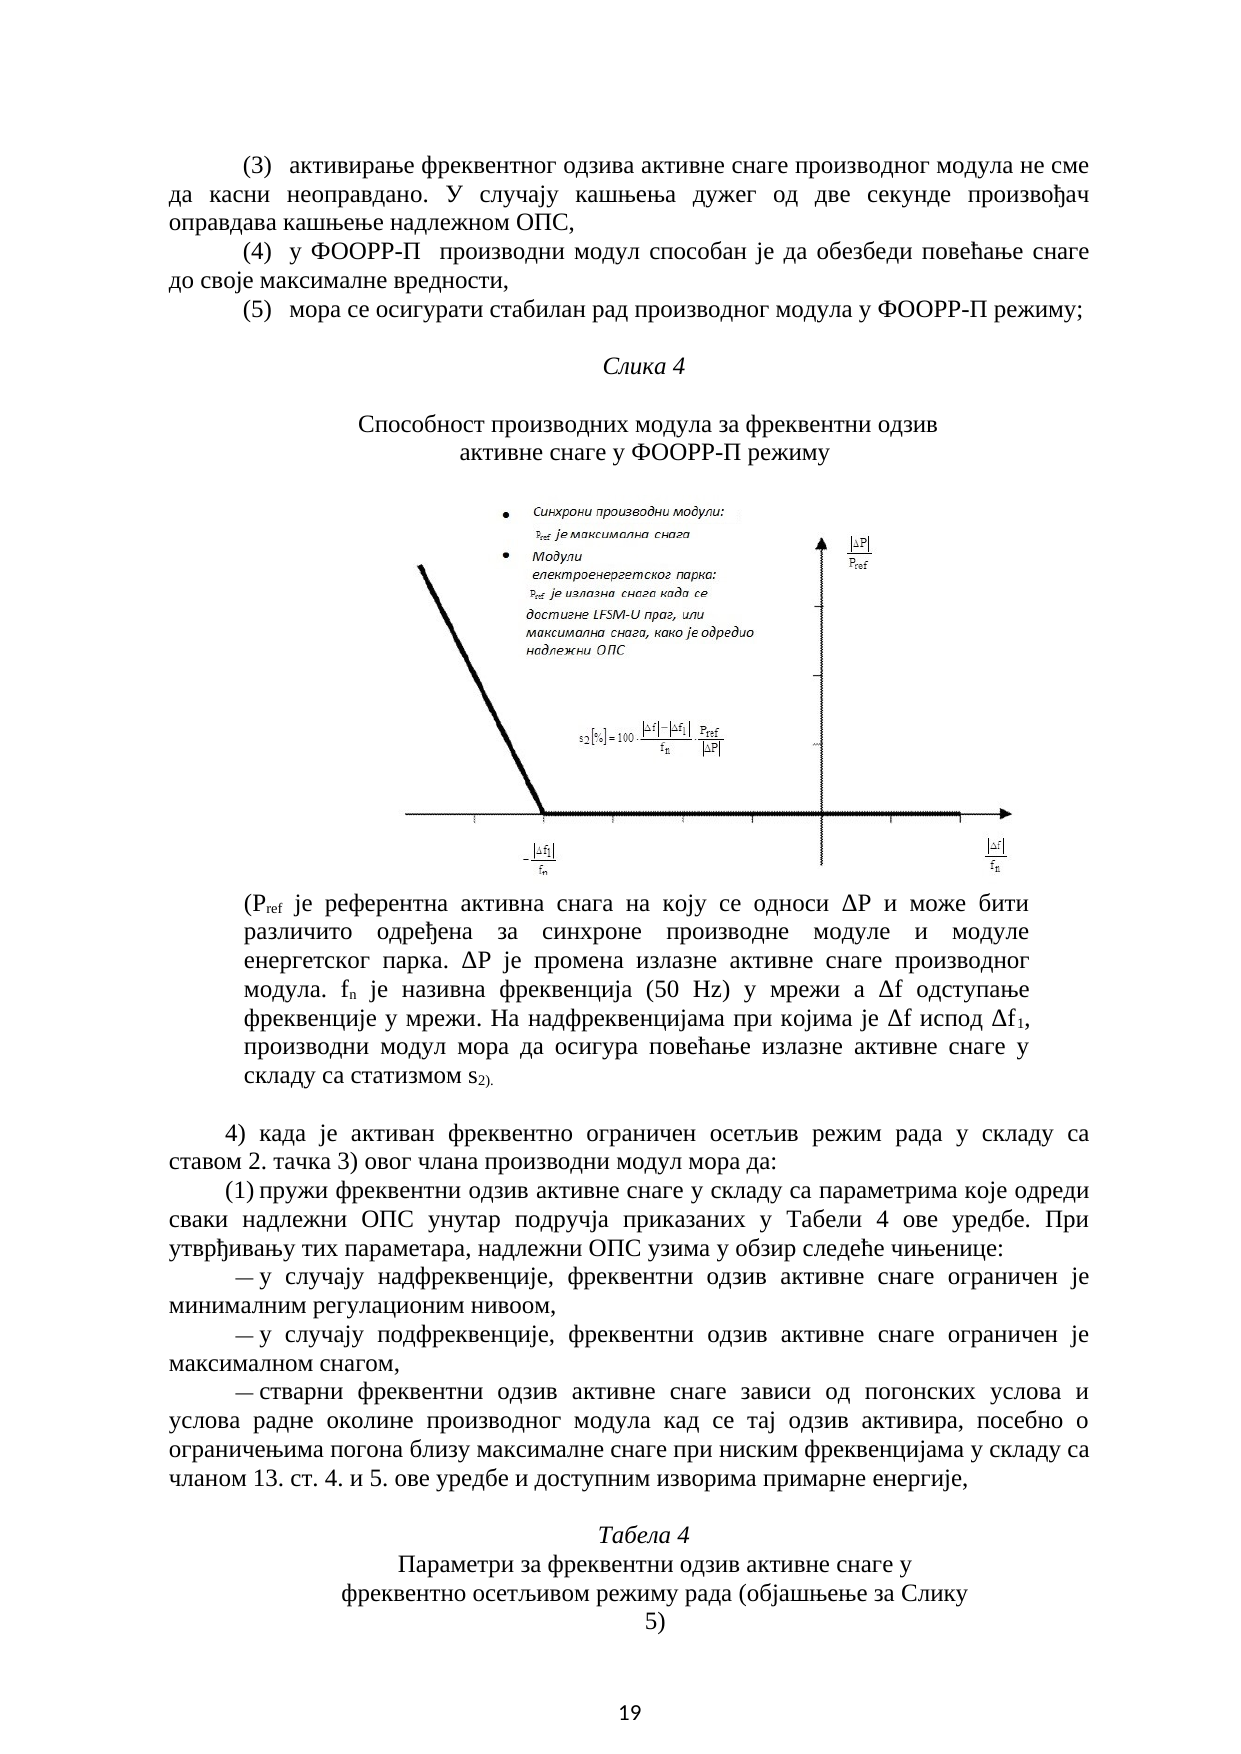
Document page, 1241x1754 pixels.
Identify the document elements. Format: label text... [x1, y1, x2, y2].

text Слика 4 [335, 351, 954, 380]
text (Pref је референтна активна снага на коју се односи ΔΡ и може бити различито одређена за синхроне производне модуле и модуле енергетског парка. ΔΡ је промена излазне активне снаге производног модула. fn је називна фреквенција (50 Hz) у мрежи а Δf одступање фреквенције у мрежи. На надфреквенцијама при којима је Δf испод Δf1, производни модул мора да осигура повећање излазне активне снаге у складу са статизмом s2). [244, 888, 1030, 1089]
list активирање фреквентног одзива активне снаге производног модула не сме да касни неоправдано. У случају кашњења дужег од две секунде произвођач оправдава кашњење надлежном ОПС, [169, 150, 1090, 236]
list у ФООРР-П производни модул способан је да обезбеди повећање снаге до своје максималне вредности, [169, 236, 1090, 294]
list стварни фреквентни одзив активне снаге зависи од погонских услова и услова радне околине производног модула кад се тај одзив активира, посебно о ограничењима погона близу максималне снаге при ниским фреквенцијама у складу са чланом 13. ст. 4. и 5. ове уредбе и доступним изворима примарне енергије, [169, 1376, 1090, 1491]
list мора се осигурати стабилан рад производног модула у ФООРР-П режиму; [169, 294, 1090, 322]
text Табела 4 [335, 1520, 954, 1549]
text Параметри за фреквентни одзив активне снаге у фреквентно осетљивом режиму рада (објашњење за Слику 5) [335, 1549, 974, 1635]
list 4) када је активан фреквентно ограничен осетљив режим рада у складу са ставом 2. тачка 3) овог члана производни модул мора да: [169, 1118, 1090, 1175]
picture [368, 495, 1027, 888]
text Способност производних модула за фреквентни одзив активне снаге у ФООРР-П режиму [335, 409, 954, 466]
list пружи фреквентни одзив активне снаге у складу са параметрима које одреди сваки надлежни ОПС унутар подручја приказаних у Табели 4 ове уредбе. При утврђивању тих параметара, надлежни ОПС узима у обзир следеће чињенице: [169, 1175, 1090, 1261]
list у случају надфреквенције, фреквентни одзив активне снаге ограничен је минималним регулационим нивоом, [169, 1261, 1090, 1319]
list у случају подфреквенције, фреквентни одзив активне снаге ограничен је максималном снагом, [169, 1319, 1090, 1376]
